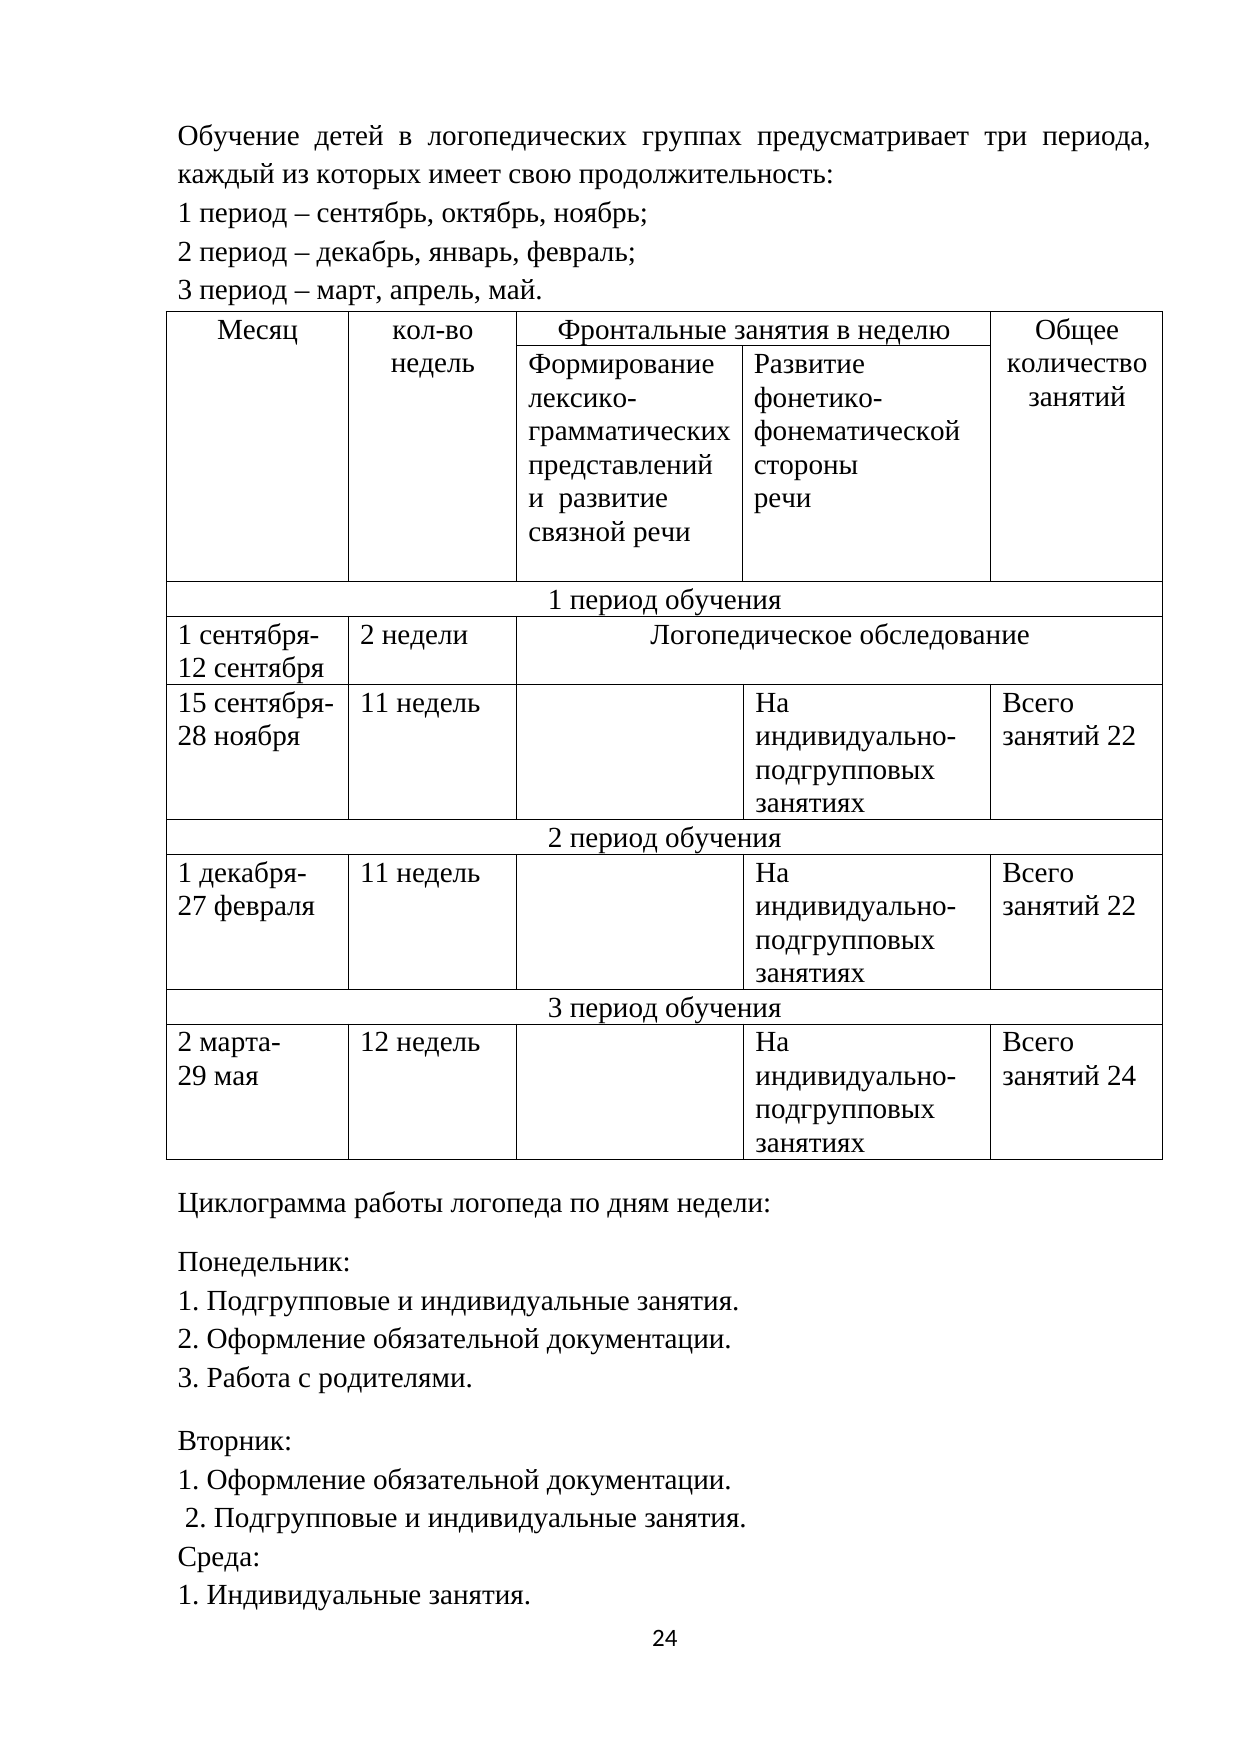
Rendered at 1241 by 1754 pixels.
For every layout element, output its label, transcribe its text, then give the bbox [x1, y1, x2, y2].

table_cell [517, 855, 743, 989]
table_cell 3 период обучения [167, 990, 1162, 1023]
text 2. Подгрупповые и индивидуальные занятия. [177, 1500, 1152, 1534]
table_cell 2 марта- 29 мая [167, 1025, 348, 1159]
table_cell На индивидуально- подгрупповых занятиях [744, 855, 990, 989]
text 1 период – сентябрь, октябрь, ноябрь; [177, 195, 1152, 229]
table_cell 2 недели [349, 617, 516, 684]
text Обучение детей в логопедических группах предусматривает три периода, каждый из которых имеет свою продолжительность: [177, 118, 1152, 190]
text 3. Работа с родителями. [177, 1360, 1152, 1393]
table_cell Формирование лексико- грамматических представлений и развитие связной речи [517, 346, 742, 581]
table_header Фронтальные занятия в неделю [517, 312, 990, 345]
table_cell На индивидуально- подгрупповых занятиях [744, 1025, 990, 1159]
table_cell 11 недель [349, 855, 516, 989]
table_header кол-во недель [349, 312, 516, 581]
text 1. Оформление обязательной документации. [177, 1462, 1152, 1495]
table_header Общее количество занятий [991, 312, 1162, 581]
text Вторник: [177, 1423, 1152, 1457]
table_cell [517, 1025, 743, 1159]
table_cell Всего занятий 22 [991, 855, 1162, 989]
text Понедельник: [177, 1244, 1152, 1278]
text Среда: [177, 1539, 1152, 1572]
table_cell 1 сентября-12 сентября [167, 617, 348, 684]
text Циклограмма работы логопеда по дням недели: [177, 1185, 1152, 1218]
table_cell Развитие фонетико- фонематической стороны речи [743, 346, 990, 581]
table_cell Логопедическое обследование [517, 617, 1162, 684]
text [177, 1321, 1152, 1355]
table_cell 15 сентября-28 ноября [167, 685, 348, 819]
table_cell Всего занятий 24 [991, 1025, 1162, 1159]
table_cell 1 декабря- 27 февраля [167, 855, 348, 989]
table_cell 12 недель [349, 1025, 516, 1159]
table_cell 11 недель [349, 685, 516, 819]
table_cell 2 период обучения [167, 820, 1162, 854]
table_cell На индивидуально- подгрупповых занятиях [744, 685, 990, 819]
text 1. Подгрупповые и индивидуальные занятия. [177, 1283, 1152, 1316]
table_header Месяц [167, 312, 348, 581]
table_cell Всего занятий 22 [991, 685, 1162, 819]
text 1. Индивидуальные занятия. [177, 1577, 1152, 1611]
table_cell 1 период обучения [167, 582, 1162, 616]
text 2 период – декабрь, январь, февраль; [177, 234, 1152, 267]
table_cell [517, 685, 743, 819]
text 3 период – март, апрель, май. [177, 272, 1152, 306]
